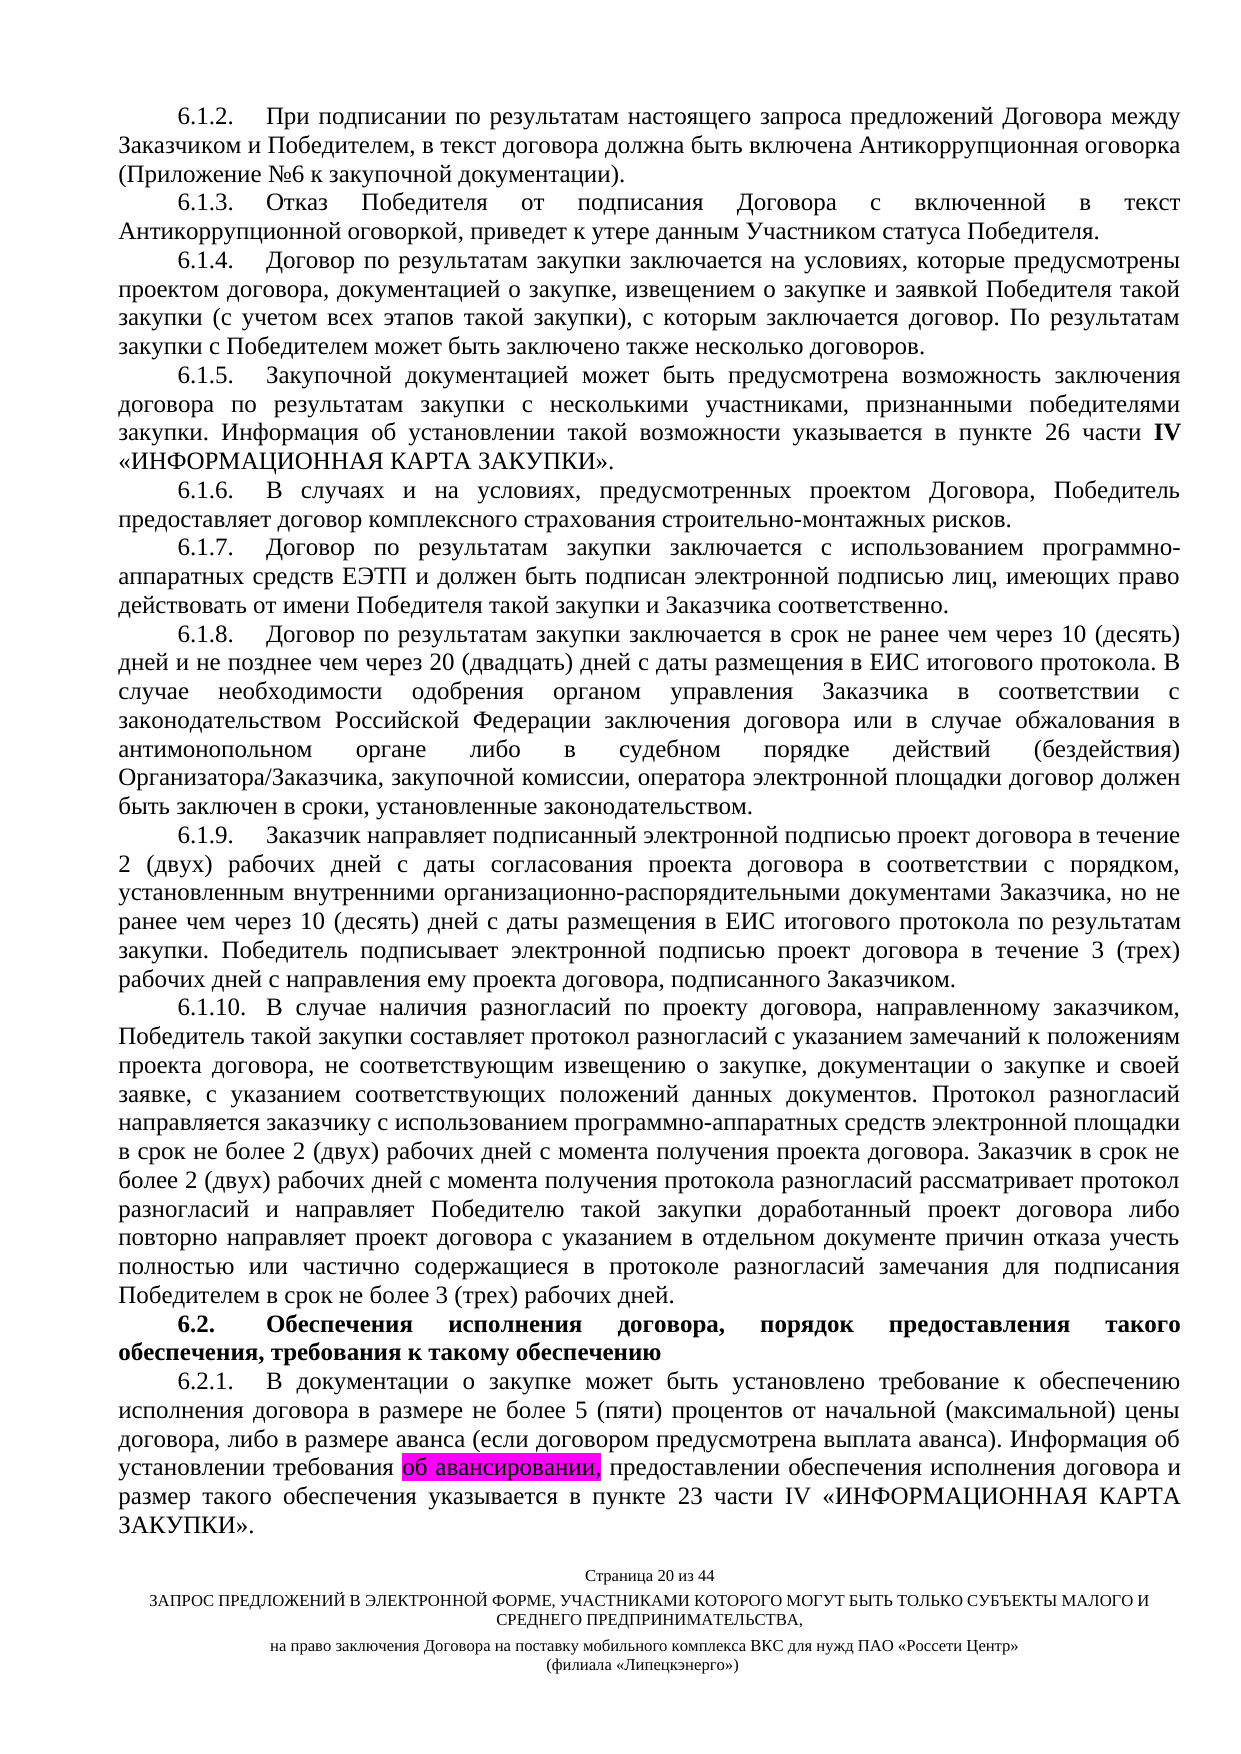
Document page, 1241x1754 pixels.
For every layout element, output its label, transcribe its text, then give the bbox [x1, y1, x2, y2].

subtitle Договор по результатам закупки заключается в срок не ранее чем через 10 (десять) дней и не позднее чем через 20 (двадцать) дней с даты размещения в ЕИС итогового протокола. В случае необходимости одобрения органом управления Заказчика в соответствии с законодательством Российской Федерации заключения договора или в случае обжалования в антимонопольном органе либо в судебном порядке действий (бездействия) Организатора/Заказчика, закупочной комиссии, оператора электронной площадки договор должен быть заключен в сроки, установленные законодательством. [118, 619, 1181, 820]
subtitle В случаях и на условиях, предусмотренных проектом Договора, Победитель предоставляет договор комплексного страхования строительно-монтажных рисков. [118, 475, 1181, 532]
subtitle Договор по результатам закупки заключается с использованием программно-аппаратных средств ЕЭТП и должен быть подписан электронной подписью лиц, имеющих право действовать от имени Победителя такой закупки и Заказчика соответственно. [118, 532, 1181, 619]
subtitle Договор по результатам закупки заключается на условиях, которые предусмотрены проектом договора, документацией о закупке, извещением о закупке и заявкой Победителя такой закупки (с учетом всех этапов такой закупки), с которым заключается договор. По результатам закупки с Победителем может быть заключено также несколько договоров. [118, 245, 1181, 360]
subtitle Отказ Победителя от подписания Договора с включенной в текст Антикоррупционной оговоркой, приведет к утере данным Участником статуса Победителя. [118, 187, 1181, 245]
subtitle При подписании по результатам настоящего запроса предложений Договора между Заказчиком и Победителем, в текст договора должна быть включена Антикоррупционная оговорка (Приложение №6 к закупочной документации). [118, 101, 1181, 187]
subtitle Закупочной документацией может быть предусмотрена возможность заключения договора по результатам закупки с несколькими участниками, признанными победителями закупки. Информация об установлении такой возможности указывается в пункте 26 части IV «ИНФОРМАЦИОННАЯ КАРТА ЗАКУПКИ». [118, 360, 1181, 475]
subtitle В случае наличия разногласий по проекту договора, направленному заказчиком, Победитель такой закупки составляет протокол разногласий с указанием замечаний к положениям проекта договора, не соответствующим извещению о закупке, документации о закупке и своей заявке, с указанием соответствующих положений данных документов. Протокол разногласий направляется заказчику с использованием программно-аппаратных средств электронной площадки в срок не более 2 (двух) рабочих дней с момента получения проекта договора. Заказчик в срок не более 2 (двух) рабочих дней с момента получения протокола разногласий рассматривает протокол разногласий и направляет Победителю такой закупки доработанный проект договора либо повторно направляет проект договора с указанием в отдельном документе причин отказа учесть полностью или частично содержащиеся в протоколе разногласий замечания для подписания Победителем в срок не более 3 (трех) рабочих дней. [118, 992, 1181, 1309]
subtitle Обеспечения исполнения договора, порядок предоставления такого обеспечения, требования к такому обеспечению [118, 1309, 1181, 1366]
subtitle В документации о закупке может быть установлено требование к обеспечению исполнения договора в размере не более 5 (пяти) процентов от начальной (максимальной) цены договора, либо в размере аванса (если договором предусмотрена выплата аванса). Информация об установлении требования об авансировании, предоставлении обеспечения исполнения договора и размер такого обеспечения указывается в пункте 23 части IV «ИНФОРМАЦИОННАЯ КАРТА ЗАКУПКИ». [118, 1366, 1181, 1539]
subtitle Заказчик направляет подписанный электронной подписью проект договора в течение 2 (двух) рабочих дней с даты согласования проекта договора в соответствии с порядком, установленным внутренними организационно-распорядительными документами Заказчика, но не ранее чем через 10 (десять) дней с даты размещения в ЕИС итогового протокола по результатам закупки. Победитель подписывает электронной подписью проект договора в течение 3 (трех) рабочих дней с направления ему проекта договора, подписанного Заказчиком. [118, 820, 1181, 992]
